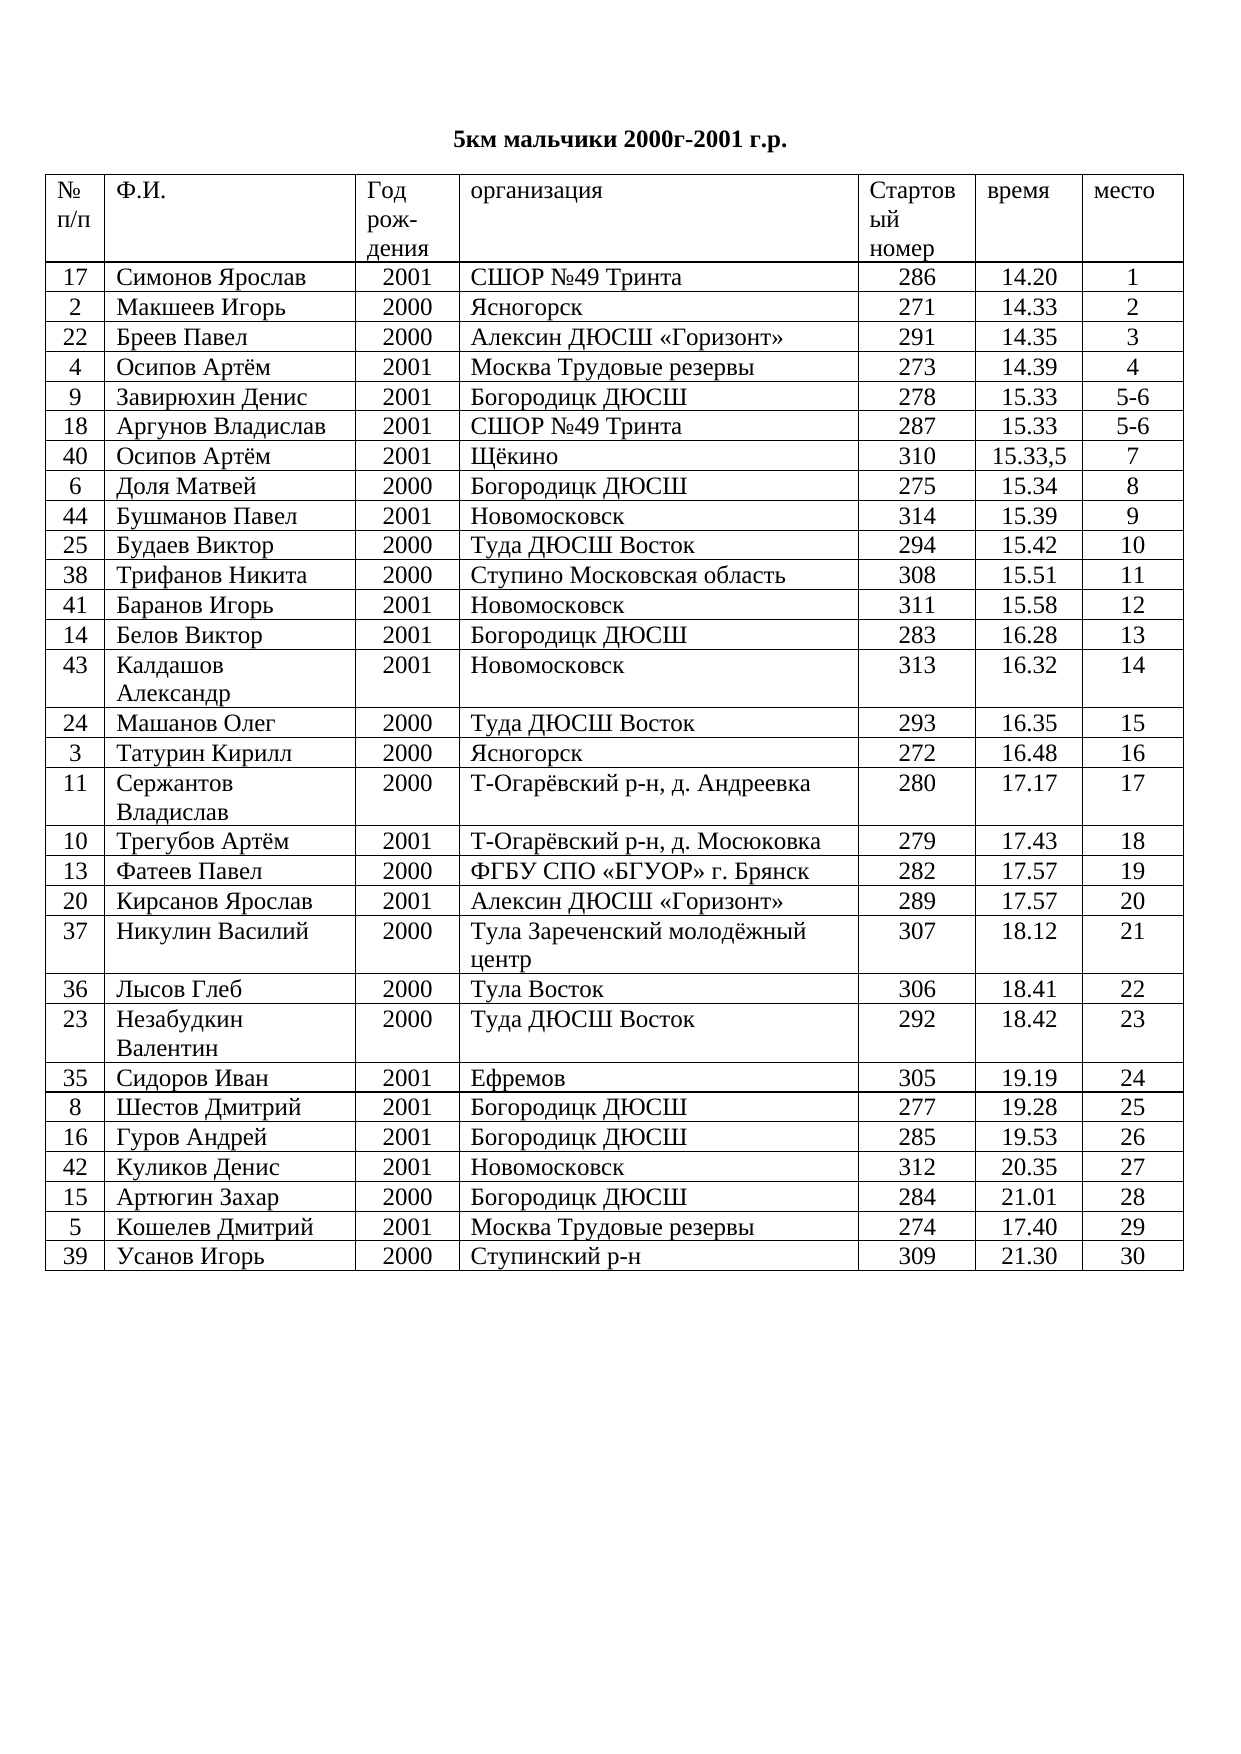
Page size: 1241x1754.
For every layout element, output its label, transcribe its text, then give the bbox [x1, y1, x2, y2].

table_cell 17 [1083, 768, 1183, 825]
table_cell 19.19 [976, 1063, 1082, 1091]
table_cell 9 [1083, 501, 1183, 529]
table_cell 30 [1083, 1241, 1183, 1270]
table_cell 2001 [356, 826, 459, 855]
table_cell Машанов Олег [105, 708, 355, 737]
table_cell 16 [1083, 738, 1183, 767]
table_cell 25 [1083, 1093, 1183, 1121]
table_cell 2000 [356, 708, 459, 737]
table_cell 2001 [356, 1212, 459, 1240]
table_cell 2001 [356, 263, 459, 291]
table_cell 292 [859, 1004, 975, 1062]
table_cell 17.43 [976, 826, 1082, 855]
table_cell 11 [1083, 560, 1183, 589]
table_cell 25 [46, 531, 104, 559]
table_cell Баранов Игорь [105, 590, 355, 619]
table_cell 16 [46, 1122, 104, 1151]
table_cell Ясногорск [460, 292, 858, 321]
table_header место [1083, 175, 1183, 261]
table_cell Ефремов [460, 1063, 858, 1091]
table_cell 309 [859, 1241, 975, 1270]
table_cell 5-6 [1083, 411, 1183, 440]
table_cell 29 [1083, 1212, 1183, 1240]
table_cell 4 [1083, 352, 1183, 381]
table_cell Осипов Артём [105, 441, 355, 470]
table_cell СШОР №49 Тринта [460, 263, 858, 291]
table_cell Богородицк ДЮСШ [460, 382, 858, 410]
table_cell Усанов Игорь [105, 1241, 355, 1270]
table_cell Новомосковск [460, 590, 858, 619]
table_header №п/п [46, 175, 104, 261]
table_cell 35 [46, 1063, 104, 1091]
table_cell Т-Огарёвский р-н, д. Мосюковка [460, 826, 858, 855]
table_cell 18.12 [976, 916, 1082, 973]
table_cell 291 [859, 322, 975, 351]
table_cell 16.48 [976, 738, 1082, 767]
table_cell 2001 [356, 1122, 459, 1151]
table_cell Сидоров Иван [105, 1063, 355, 1091]
table_cell 2001 [356, 441, 459, 470]
table_cell 40 [46, 441, 104, 470]
table_cell Завирюхин Денис [105, 382, 355, 410]
table_cell 41 [46, 590, 104, 619]
table_cell Куликов Денис [105, 1152, 355, 1181]
table_cell 2000 [356, 856, 459, 885]
table_cell 27 [1083, 1152, 1183, 1181]
table_header время [976, 175, 1082, 261]
table_cell 2001 [356, 1063, 459, 1091]
table_cell 2000 [356, 1241, 459, 1270]
table_cell 2000 [356, 560, 459, 589]
table_cell 5 [46, 1212, 104, 1240]
table_cell 20 [46, 886, 104, 915]
table_cell 20.35 [976, 1152, 1082, 1181]
table_cell Москва Трудовые резервы [460, 352, 858, 381]
table_cell 17.57 [976, 886, 1082, 915]
table_cell Трифанов Никита [105, 560, 355, 589]
table_cell 272 [859, 738, 975, 767]
table_cell Бушманов Павел [105, 501, 355, 529]
table_cell 2001 [356, 590, 459, 619]
table_cell Богородицк ДЮСШ [460, 1182, 858, 1211]
table_header Год рож-дения [356, 175, 459, 261]
table_cell Алексин ДЮСШ «Горизонт» [460, 322, 858, 351]
table_cell 2000 [356, 1182, 459, 1211]
table_cell Алексин ДЮСШ «Горизонт» [460, 886, 858, 915]
table_cell 6 [46, 471, 104, 500]
table_cell 285 [859, 1122, 975, 1151]
table_cell Осипов Артём [105, 352, 355, 381]
table_cell 12 [1083, 590, 1183, 619]
table_cell Москва Трудовые резервы [460, 1212, 858, 1240]
table_cell 10 [1083, 531, 1183, 559]
table_cell 13 [1083, 620, 1183, 649]
table_cell 2000 [356, 738, 459, 767]
table_cell 311 [859, 590, 975, 619]
table_cell 10 [46, 826, 104, 855]
table_cell 2000 [356, 1004, 459, 1062]
table_cell 286 [859, 263, 975, 291]
table_cell 17.17 [976, 768, 1082, 825]
table_cell 22 [46, 322, 104, 351]
table_cell 19.28 [976, 1093, 1082, 1121]
table_cell 2 [1083, 292, 1183, 321]
table_cell 21.01 [976, 1182, 1082, 1211]
table_cell 26 [1083, 1122, 1183, 1151]
table_cell 13 [46, 856, 104, 885]
table_cell 28 [1083, 1182, 1183, 1211]
table_cell 2000 [356, 916, 459, 973]
table_cell 273 [859, 352, 975, 381]
table_cell Ясногорск [460, 738, 858, 767]
table_cell Богородицк ДЮСШ [460, 620, 858, 649]
table_cell 312 [859, 1152, 975, 1181]
table_cell 39 [46, 1241, 104, 1270]
table_cell Фатеев Павел [105, 856, 355, 885]
table_cell 23 [46, 1004, 104, 1062]
table_cell 2001 [356, 1152, 459, 1181]
table_cell 306 [859, 974, 975, 1003]
table_header Ф.И. [105, 175, 355, 261]
table_cell 44 [46, 501, 104, 529]
table_cell 308 [859, 560, 975, 589]
table_cell 287 [859, 411, 975, 440]
table_cell 14.35 [976, 322, 1082, 351]
table_cell 310 [859, 441, 975, 470]
table_cell Тула Восток [460, 974, 858, 1003]
table_cell Новомосковск [460, 501, 858, 529]
table_cell 24 [1083, 1063, 1183, 1091]
table_cell 18 [46, 411, 104, 440]
table_cell Ступино Московская область [460, 560, 858, 589]
table_cell 11 [46, 768, 104, 825]
table_cell СШОР №49 Тринта [460, 411, 858, 440]
table_cell 19 [1083, 856, 1183, 885]
table_cell Аргунов Владислав [105, 411, 355, 440]
table_cell 278 [859, 382, 975, 410]
table_cell Сержантов Владислав [105, 768, 355, 825]
table_cell 14.39 [976, 352, 1082, 381]
table_cell Макшеев Игорь [105, 292, 355, 321]
table_cell 2000 [356, 531, 459, 559]
table_cell Щёкино [460, 441, 858, 470]
table_cell 15.33,5 [976, 441, 1082, 470]
table_cell Новомосковск [460, 1152, 858, 1181]
table_cell 313 [859, 650, 975, 707]
table_cell 18.41 [976, 974, 1082, 1003]
table_cell 15.34 [976, 471, 1082, 500]
table_cell Туда ДЮСШ Восток [460, 531, 858, 559]
table_header Стартовый номер [859, 175, 975, 261]
table_cell 17.57 [976, 856, 1082, 885]
table_cell 5-6 [1083, 382, 1183, 410]
table_cell Калдашов Александр [105, 650, 355, 707]
table_cell 37 [46, 916, 104, 973]
table_cell 2001 [356, 352, 459, 381]
table_cell 2001 [356, 501, 459, 529]
table_cell 275 [859, 471, 975, 500]
table_cell 17 [46, 263, 104, 291]
table_cell 2001 [356, 411, 459, 440]
table_cell 294 [859, 531, 975, 559]
table_cell 280 [859, 768, 975, 825]
table_cell 15.58 [976, 590, 1082, 619]
table_cell 2000 [356, 322, 459, 351]
table_header организация [460, 175, 858, 261]
table_cell 2001 [356, 382, 459, 410]
table_cell 14 [46, 620, 104, 649]
table_cell Артюгин Захар [105, 1182, 355, 1211]
table_cell 23 [1083, 1004, 1183, 1062]
table_cell 293 [859, 708, 975, 737]
table_cell 22 [1083, 974, 1183, 1003]
table_cell 2001 [356, 886, 459, 915]
table_cell 3 [46, 738, 104, 767]
table_cell Тула Зареченский молодёжный центр [460, 916, 858, 973]
table_cell 279 [859, 826, 975, 855]
table_cell 305 [859, 1063, 975, 1091]
table_cell 2001 [356, 650, 459, 707]
table_cell Белов Виктор [105, 620, 355, 649]
table_cell Богородицк ДЮСШ [460, 1122, 858, 1151]
table_cell Богородицк ДЮСШ [460, 471, 858, 500]
table_cell Кирсанов Ярослав [105, 886, 355, 915]
table_cell 271 [859, 292, 975, 321]
table_cell 14.33 [976, 292, 1082, 321]
table_cell 2001 [356, 620, 459, 649]
table_cell Кошелев Дмитрий [105, 1212, 355, 1240]
table_cell 289 [859, 886, 975, 915]
table_cell Богородицк ДЮСШ [460, 1093, 858, 1121]
table_cell 1 [1083, 263, 1183, 291]
table_cell 15.51 [976, 560, 1082, 589]
table_cell 19.53 [976, 1122, 1082, 1151]
table_cell 15.39 [976, 501, 1082, 529]
table_cell 8 [1083, 471, 1183, 500]
table_cell Бреев Павел [105, 322, 355, 351]
table_cell 282 [859, 856, 975, 885]
table_cell 16.28 [976, 620, 1082, 649]
table_cell 21.30 [976, 1241, 1082, 1270]
table_cell 43 [46, 650, 104, 707]
table_cell 9 [46, 382, 104, 410]
table_cell 16.32 [976, 650, 1082, 707]
table_cell 2000 [356, 974, 459, 1003]
table_cell Лысов Глеб [105, 974, 355, 1003]
table_cell Татурин Кирилл [105, 738, 355, 767]
table_cell 284 [859, 1182, 975, 1211]
table_cell Т-Огарёвский р-н, д. Андреевка [460, 768, 858, 825]
table_cell 2000 [356, 768, 459, 825]
table_cell 21 [1083, 916, 1183, 973]
table_cell 274 [859, 1212, 975, 1240]
table_cell 14.20 [976, 263, 1082, 291]
table_cell 2001 [356, 1093, 459, 1121]
table_cell 24 [46, 708, 104, 737]
table_cell 15.42 [976, 531, 1082, 559]
table_cell Никулин Василий [105, 916, 355, 973]
table_cell 283 [859, 620, 975, 649]
table_cell 2000 [356, 292, 459, 321]
table_cell 2000 [356, 471, 459, 500]
table_cell 3 [1083, 322, 1183, 351]
table_cell 17.40 [976, 1212, 1082, 1240]
table_cell 15 [46, 1182, 104, 1211]
text 5км мальчики 2000г-2001 г.р. [75, 124, 1165, 153]
table_cell Шестов Дмитрий [105, 1093, 355, 1121]
table_cell Ступинский р-н [460, 1241, 858, 1270]
table_cell 18 [1083, 826, 1183, 855]
table_cell Доля Матвей [105, 471, 355, 500]
table_cell 15 [1083, 708, 1183, 737]
table_cell 16.35 [976, 708, 1082, 737]
table_cell Гуров Андрей [105, 1122, 355, 1151]
table_cell 20 [1083, 886, 1183, 915]
table_cell Трегубов Артём [105, 826, 355, 855]
table_cell ФГБУ СПО «БГУОР» г. Брянск [460, 856, 858, 885]
table_cell 8 [46, 1093, 104, 1121]
table_cell 307 [859, 916, 975, 973]
table_cell 277 [859, 1093, 975, 1121]
table_cell 38 [46, 560, 104, 589]
table_cell 4 [46, 352, 104, 381]
table_cell Симонов Ярослав [105, 263, 355, 291]
table_cell 314 [859, 501, 975, 529]
table_cell Новомосковск [460, 650, 858, 707]
table_cell Будаев Виктор [105, 531, 355, 559]
table_cell Незабудкин Валентин [105, 1004, 355, 1062]
table_cell 14 [1083, 650, 1183, 707]
table_cell 7 [1083, 441, 1183, 470]
table_cell 36 [46, 974, 104, 1003]
table_cell Туда ДЮСШ Восток [460, 708, 858, 737]
table_cell 2 [46, 292, 104, 321]
table_cell Туда ДЮСШ Восток [460, 1004, 858, 1062]
table_cell 18.42 [976, 1004, 1082, 1062]
table_cell 15.33 [976, 411, 1082, 440]
table_cell 42 [46, 1152, 104, 1181]
table_cell 15.33 [976, 382, 1082, 410]
